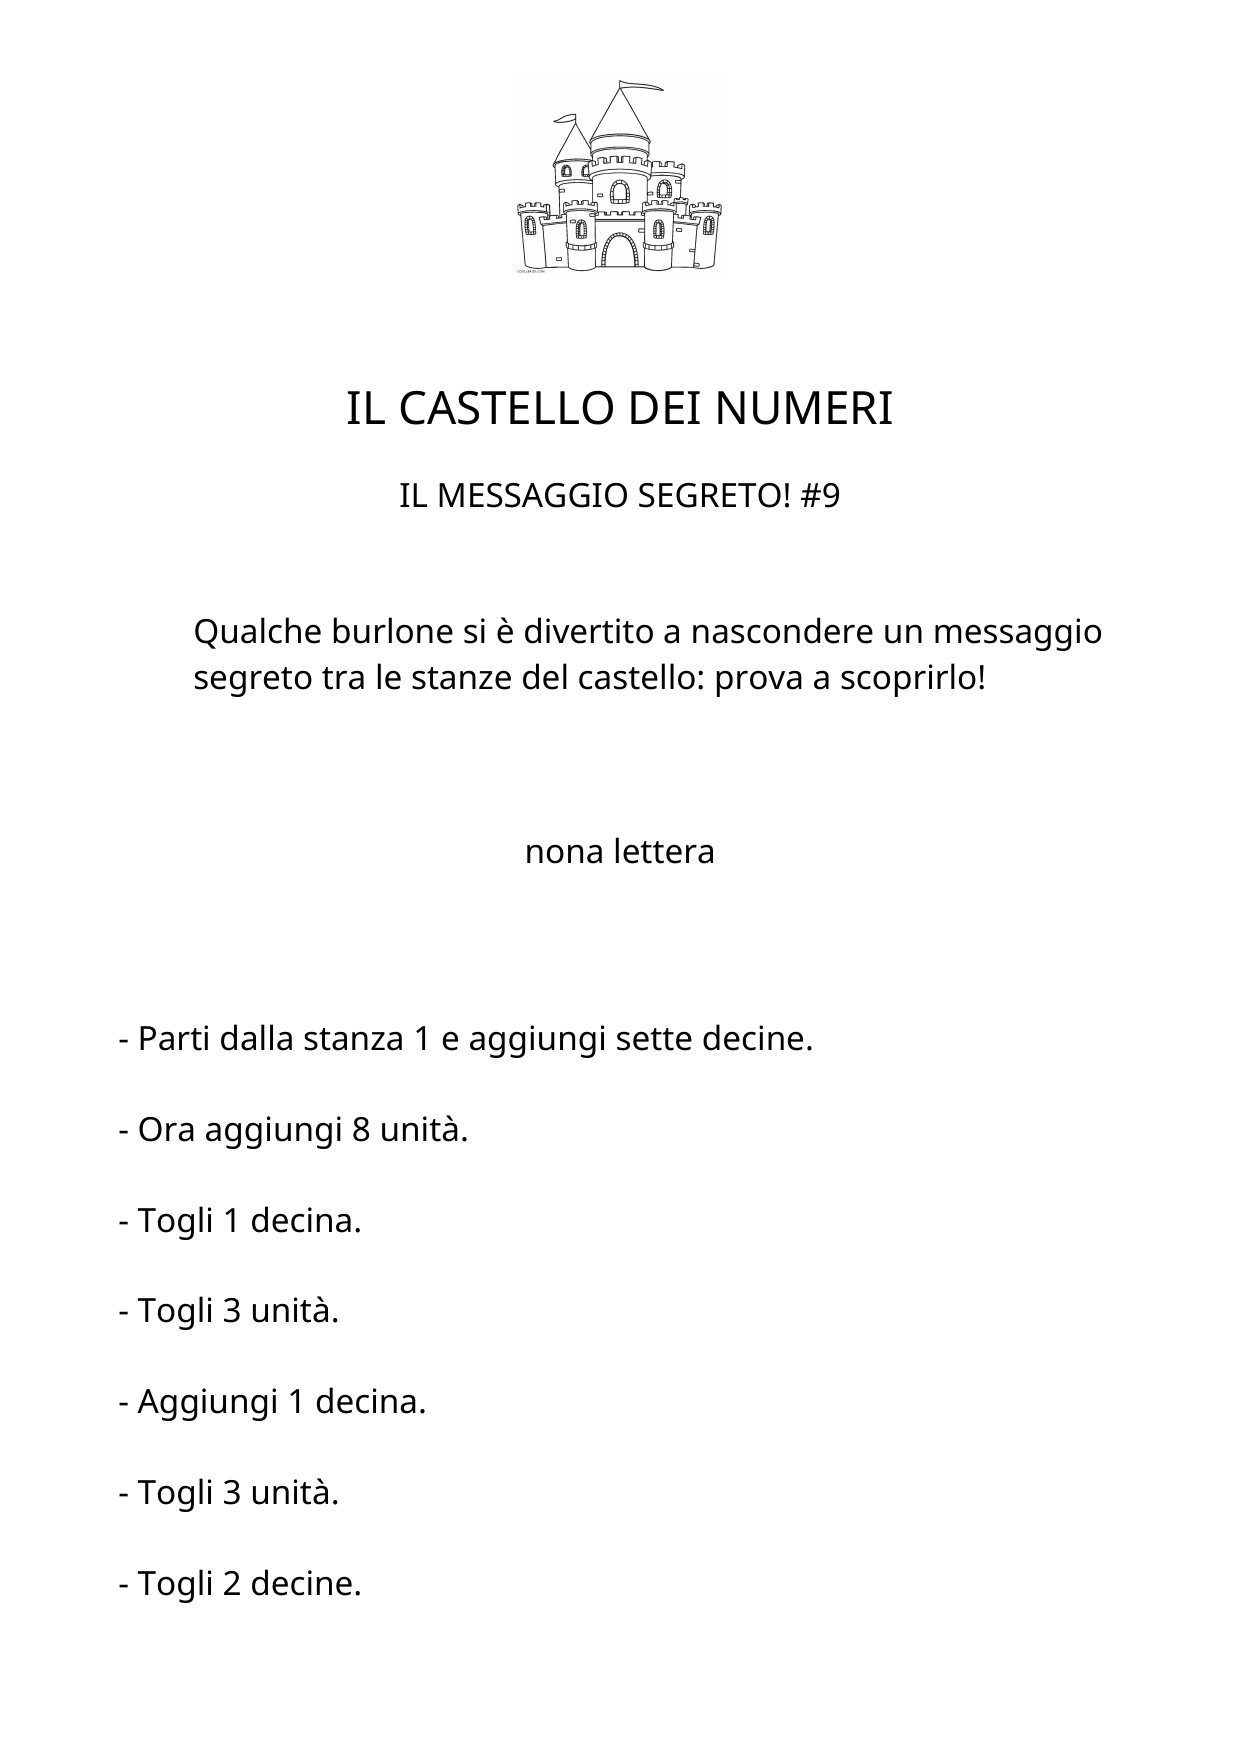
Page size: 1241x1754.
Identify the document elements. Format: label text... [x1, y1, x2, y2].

picture [515, 73, 725, 274]
text - Togli 1 decina. [118, 1196, 1122, 1242]
text IL CASTELLO DEI NUMERI [118, 375, 1122, 438]
text - Togli 3 unità. [118, 1469, 1122, 1514]
text - Togli 2 decine. [118, 1560, 1122, 1605]
text - Ora aggiungi 8 unità. [118, 1106, 1122, 1151]
text - Parti dalla stanza 1 e aggiungi sette decine. [118, 1015, 1122, 1060]
text nona lettera [118, 828, 1122, 873]
text - Togli 3 unità. [118, 1287, 1122, 1333]
text - Aggiungi 1 decina. [118, 1378, 1122, 1423]
text IL MESSAGGIO SEGRETO! #9 [118, 472, 1122, 517]
text Qualche burlone si è divertito a nascondere un messaggio segreto tra le stanze del castello: prova a scoprirlo! [193, 608, 1122, 699]
